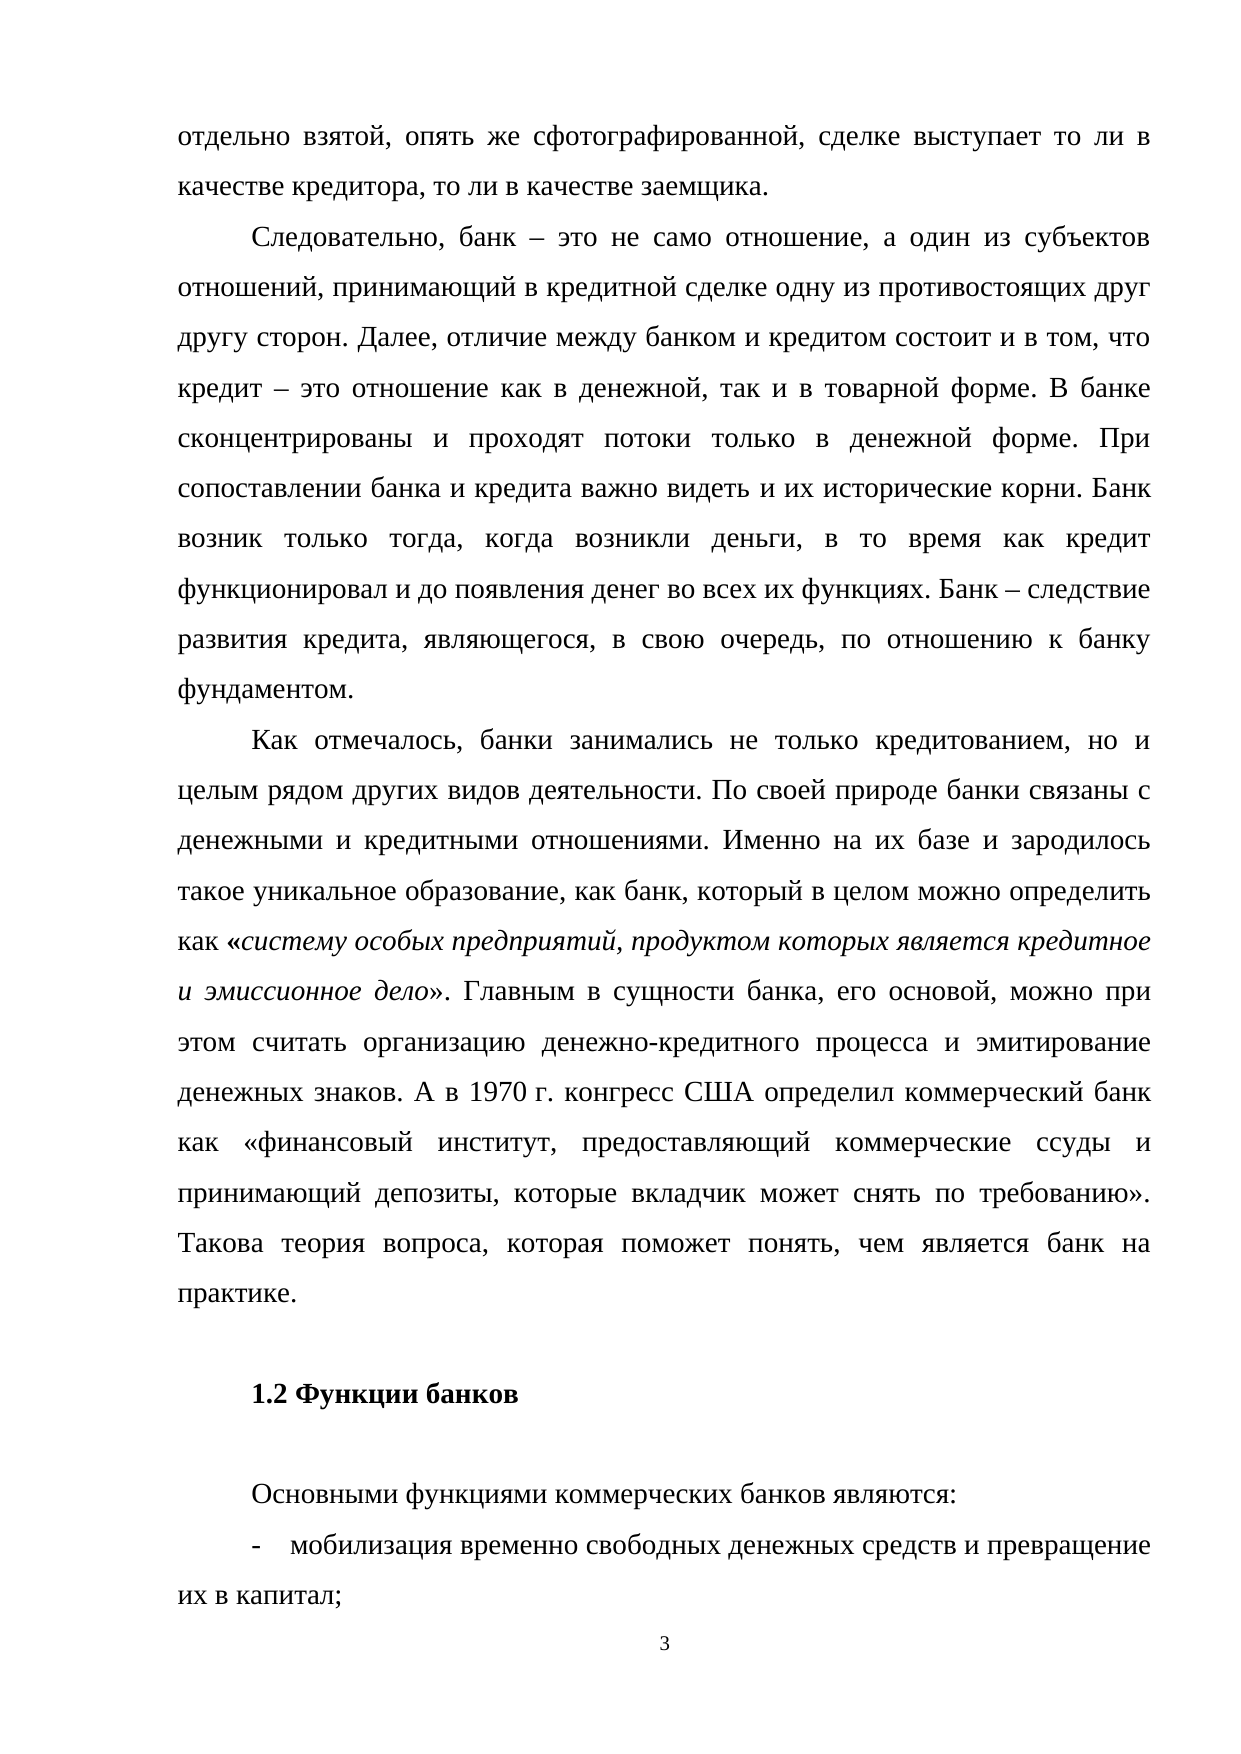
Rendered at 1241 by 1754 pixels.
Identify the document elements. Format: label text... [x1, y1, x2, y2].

text Следовательно, банк – это не само отношение, а один из субъектов отношений, принимающий в кредитной сделке одну из противостоящих друг другу сторон. Далее, отличие между банком и кредитом состоит и в том, что кредит – это отношение как в денежной, так и в товарной форме. В банке сконцентрированы и проходят потоки только в денежной форме. При сопоставлении банка и кредита важно видеть и их исторические корни. Банк возник только тогда, когда возникли деньги, в то время как кредит функционировал и до появления денег во всех их функциях. Банк – следствие развития кредита, являющегося, в свою очередь, по отношению к банку фундаментом. [177, 219, 1152, 705]
text Основными функциями коммерческих банков являются: [177, 1477, 1152, 1510]
text Как отмечалось, банки занимались не только кредитованием, но и целым рядом других видов деятельности. По своей природе банки связаны с денежными и кредитными отношениями. Именно на их базе и зародилось такое уникальное образование, как банк, который в целом можно определить как «систему особых предприятий, продуктом которых является кредитное и эмиссионное дело». Главным в сущности банка, его основой, можно при этом считать организацию денежно-кредитного процесса и эмитирование денежных знаков. А в 1970 г. конгресс США определил коммерческий банк как «финансовый институт, предоставляющий коммерческие ссуды и принимающий депозиты, которые вкладчик может снять по требованию». Такова теория вопроса, которая поможет понять, чем является банк на практике. [177, 722, 1152, 1309]
text 1.2 Функции банков [177, 1376, 1152, 1409]
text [177, 118, 1152, 202]
list мобилизация временно свободных денежных средств и превращение их в капитал; [177, 1527, 1152, 1611]
